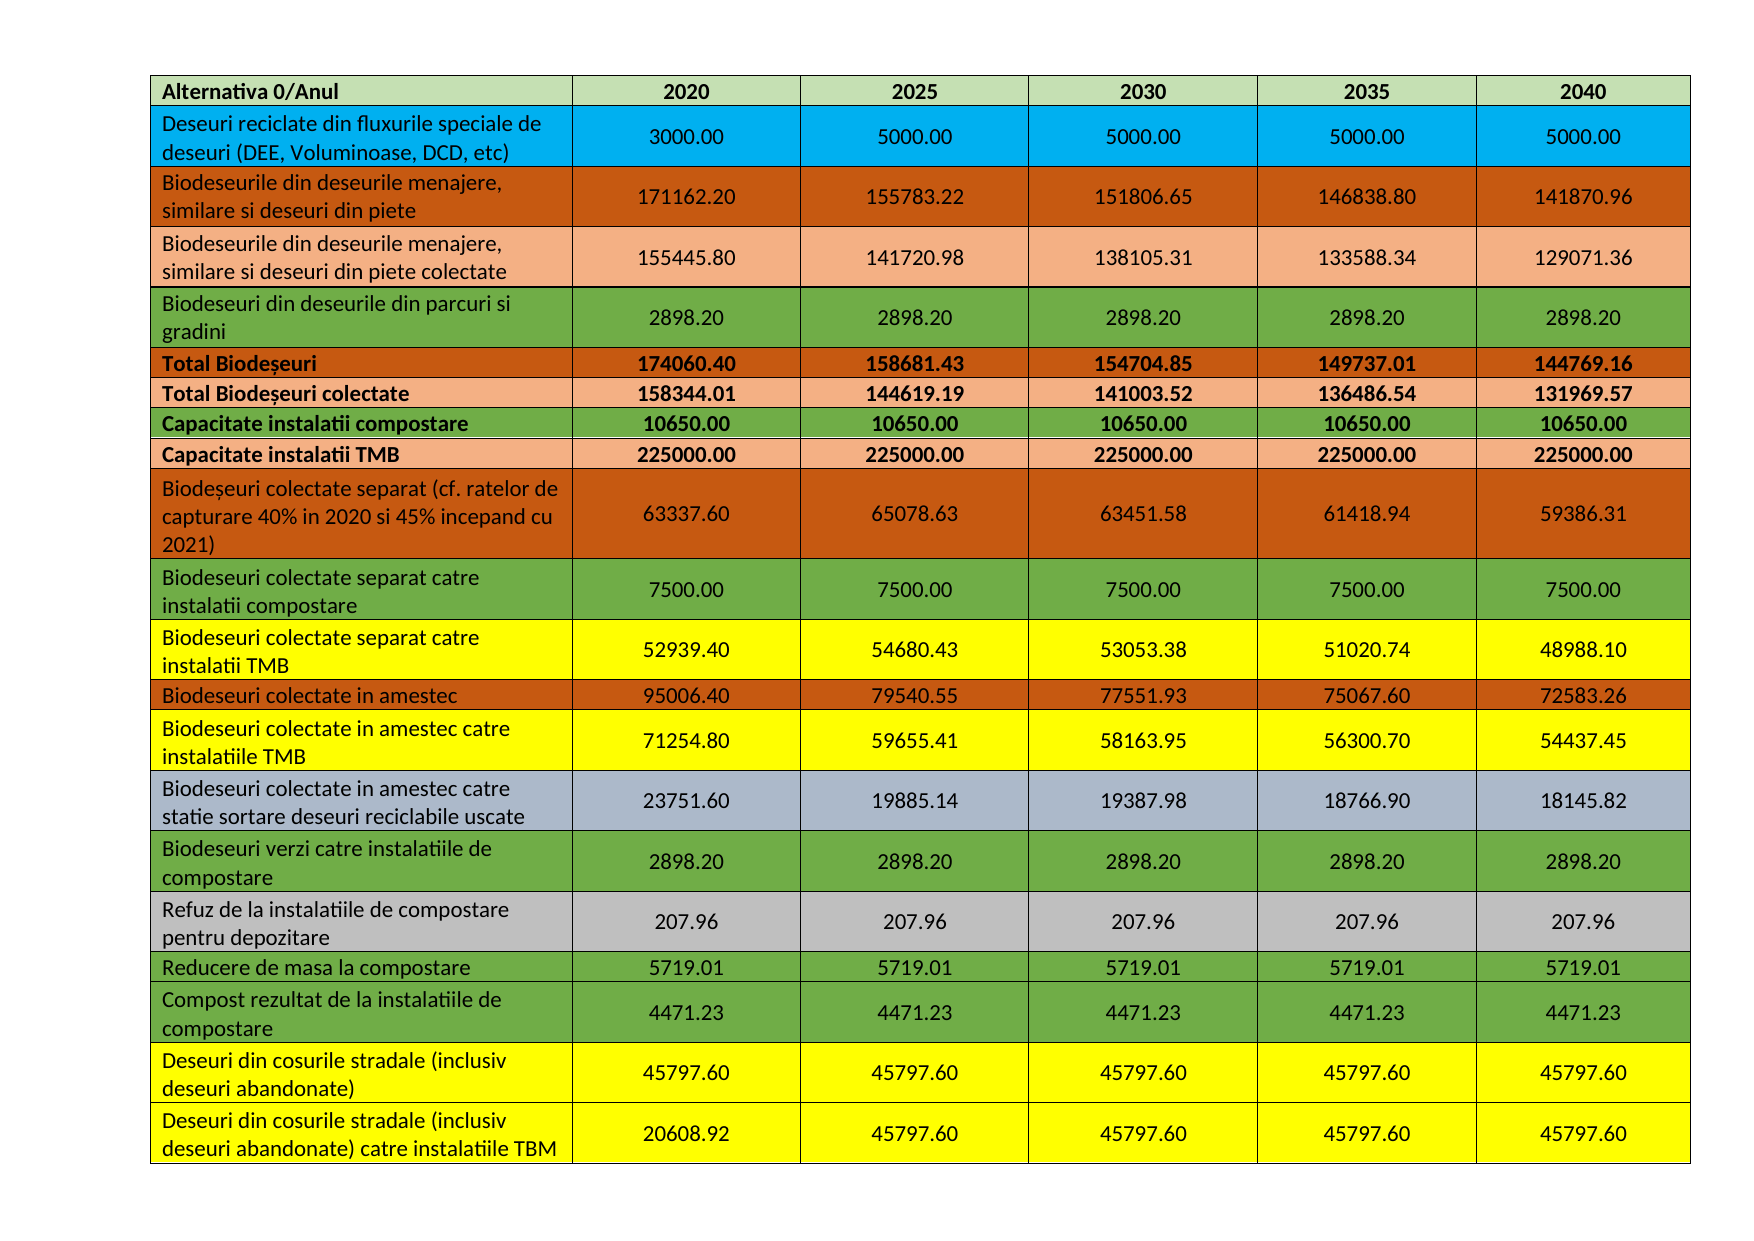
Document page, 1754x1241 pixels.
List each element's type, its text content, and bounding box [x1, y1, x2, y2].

table_cell 45797.60 [1477, 1043, 1690, 1102]
table_cell 2898.20 [1258, 288, 1476, 347]
table_header 2030 [1029, 76, 1257, 105]
table_cell 141870.96 [1477, 167, 1690, 226]
table_cell 154704.85 [1029, 348, 1257, 377]
table_cell 77551.93 [1029, 680, 1257, 709]
table_cell 5000.00 [1258, 106, 1476, 166]
table_header 2040 [1477, 76, 1690, 105]
table_cell 131969.57 [1477, 378, 1690, 407]
table_cell 225000.00 [801, 439, 1028, 468]
table_cell Biodeșeuri colectate separat (cf. ratelor de capturare 40% in 2020 si 45% incepand cu 2021) [151, 469, 572, 558]
table_cell 129071.36 [1477, 227, 1690, 286]
table_cell 138105.31 [1029, 227, 1257, 286]
table_cell 5719.01 [1477, 952, 1690, 981]
table_cell Refuz de la instalatiile de compostare pentru depozitare [151, 892, 572, 951]
table_cell 10650.00 [1029, 408, 1257, 437]
table_cell 65078.63 [801, 469, 1028, 558]
table_cell 5719.01 [1258, 952, 1476, 981]
table_cell 45797.60 [801, 1043, 1028, 1102]
table_cell 19387.98 [1029, 771, 1257, 830]
table_cell 155445.80 [573, 227, 800, 286]
table_cell 225000.00 [1258, 439, 1476, 468]
table_cell 2898.20 [1029, 288, 1257, 347]
table_cell Biodeseuri colectate separat catre instalatii TMB [151, 620, 572, 679]
table_header 2035 [1258, 76, 1476, 105]
table_cell 5719.01 [801, 952, 1028, 981]
table_cell Biodeseuri colectate separat catre instalatii compostare [151, 559, 572, 619]
table_cell 7500.00 [801, 559, 1028, 619]
table_cell 45797.60 [1477, 1103, 1690, 1162]
table_cell 58163.95 [1029, 710, 1257, 770]
table_cell 207.96 [1477, 892, 1690, 951]
table_cell 3000.00 [573, 106, 800, 166]
table_cell 7500.00 [1029, 559, 1257, 619]
table_cell Total Biodeșeuri [151, 348, 572, 377]
table_cell Total Biodeșeuri colectate [151, 378, 572, 407]
table_cell 10650.00 [1477, 408, 1690, 437]
table_cell 2898.20 [573, 831, 800, 891]
table_cell 54437.45 [1477, 710, 1690, 770]
table_cell 155783.22 [801, 167, 1028, 226]
table_cell 2898.20 [1477, 831, 1690, 891]
table_cell 18145.82 [1477, 771, 1690, 830]
table_cell 158681.43 [801, 348, 1028, 377]
table_cell 52939.40 [573, 620, 800, 679]
table_cell 141720.98 [801, 227, 1028, 286]
table_cell 225000.00 [573, 439, 800, 468]
table_cell 45797.60 [573, 1043, 800, 1102]
table_cell 79540.55 [801, 680, 1028, 709]
table_cell 45797.60 [1258, 1043, 1476, 1102]
table_cell Deseuri din cosurile stradale (inclusiv deseuri abandonate) catre instalatiile TBM [151, 1103, 572, 1162]
table_cell 5000.00 [801, 106, 1028, 166]
table_cell 23751.60 [573, 771, 800, 830]
table_cell 63451.58 [1029, 469, 1257, 558]
table_cell 5719.01 [573, 952, 800, 981]
table_cell 56300.70 [1258, 710, 1476, 770]
table_cell 2898.20 [801, 288, 1028, 347]
table_cell 5719.01 [1029, 952, 1257, 981]
table_cell 54680.43 [801, 620, 1028, 679]
table_cell Deseuri reciclate din fluxurile speciale de deseuri (DEE, Voluminoase, DCD, etc) [151, 106, 572, 166]
table_cell 207.96 [801, 892, 1028, 951]
table_cell Biodeseuri colectate in amestec catre statie sortare deseuri reciclabile uscate [151, 771, 572, 830]
table_cell 174060.40 [573, 348, 800, 377]
table_cell 2898.20 [1477, 288, 1690, 347]
table_cell 10650.00 [1258, 408, 1476, 437]
table_cell 171162.20 [573, 167, 800, 226]
table_cell Deseuri din cosurile stradale (inclusiv deseuri abandonate) [151, 1043, 572, 1102]
table_cell 133588.34 [1258, 227, 1476, 286]
table_cell 225000.00 [1029, 439, 1257, 468]
table_cell 7500.00 [1258, 559, 1476, 619]
table_cell 72583.26 [1477, 680, 1690, 709]
table_cell 61418.94 [1258, 469, 1476, 558]
table_cell 4471.23 [573, 982, 800, 1042]
table_cell 146838.80 [1258, 167, 1476, 226]
table_cell Capacitate instalatii TMB [151, 439, 572, 468]
table_cell 5000.00 [1029, 106, 1257, 166]
table_header 2020 [573, 76, 800, 105]
table_cell 2898.20 [801, 831, 1028, 891]
table_cell 45797.60 [1258, 1103, 1476, 1162]
table_cell Capacitate instalatii compostare [151, 408, 572, 437]
table_cell 45797.60 [801, 1103, 1028, 1162]
table_cell 4471.23 [1477, 982, 1690, 1042]
table_cell 4471.23 [801, 982, 1028, 1042]
table_cell 51020.74 [1258, 620, 1476, 679]
table_cell 63337.60 [573, 469, 800, 558]
table_cell Biodeseuri colectate in amestec [151, 680, 572, 709]
table_cell 2898.20 [1029, 831, 1257, 891]
table_cell Biodeseurile din deseurile menajere, similare si deseuri din piete [151, 167, 572, 226]
table_cell 144769.16 [1477, 348, 1690, 377]
table_cell 144619.19 [801, 378, 1028, 407]
table_cell 136486.54 [1258, 378, 1476, 407]
table_cell 20608.92 [573, 1103, 800, 1162]
table_cell 158344.01 [573, 378, 800, 407]
table_cell 95006.40 [573, 680, 800, 709]
table_cell 53053.38 [1029, 620, 1257, 679]
table_cell 2898.20 [573, 288, 800, 347]
table_cell Biodeseuri verzi catre instalatiile de compostare [151, 831, 572, 891]
table_cell 4471.23 [1258, 982, 1476, 1042]
table_cell Biodeseurile din deseurile menajere, similare si deseuri din piete colectate [151, 227, 572, 286]
table_cell 151806.65 [1029, 167, 1257, 226]
table_cell 225000.00 [1477, 439, 1690, 468]
table_cell 149737.01 [1258, 348, 1476, 377]
table_header Alternativa 0/Anul [151, 76, 572, 105]
table_cell 19885.14 [801, 771, 1028, 830]
table_cell 75067.60 [1258, 680, 1476, 709]
table_cell 10650.00 [801, 408, 1028, 437]
table_header 2025 [801, 76, 1028, 105]
table_cell Biodeseuri din deseurile din parcuri si gradini [151, 288, 572, 347]
table_cell 59655.41 [801, 710, 1028, 770]
table_cell 48988.10 [1477, 620, 1690, 679]
table_cell 59386.31 [1477, 469, 1690, 558]
table_cell 45797.60 [1029, 1103, 1257, 1162]
table_cell 141003.52 [1029, 378, 1257, 407]
table_cell 7500.00 [1477, 559, 1690, 619]
table_cell 71254.80 [573, 710, 800, 770]
table_cell Reducere de masa la compostare [151, 952, 572, 981]
table_cell 5000.00 [1477, 106, 1690, 166]
table_cell 207.96 [1029, 892, 1257, 951]
table_cell 7500.00 [573, 559, 800, 619]
table_cell 207.96 [573, 892, 800, 951]
table_cell 18766.90 [1258, 771, 1476, 830]
table_cell Compost rezultat de la instalatiile de compostare [151, 982, 572, 1042]
table_cell Biodeseuri colectate in amestec catre instalatiile TMB [151, 710, 572, 770]
table_cell 207.96 [1258, 892, 1476, 951]
table_cell 10650.00 [573, 408, 800, 437]
table_cell 4471.23 [1029, 982, 1257, 1042]
table_cell 2898.20 [1258, 831, 1476, 891]
table_cell 45797.60 [1029, 1043, 1257, 1102]
